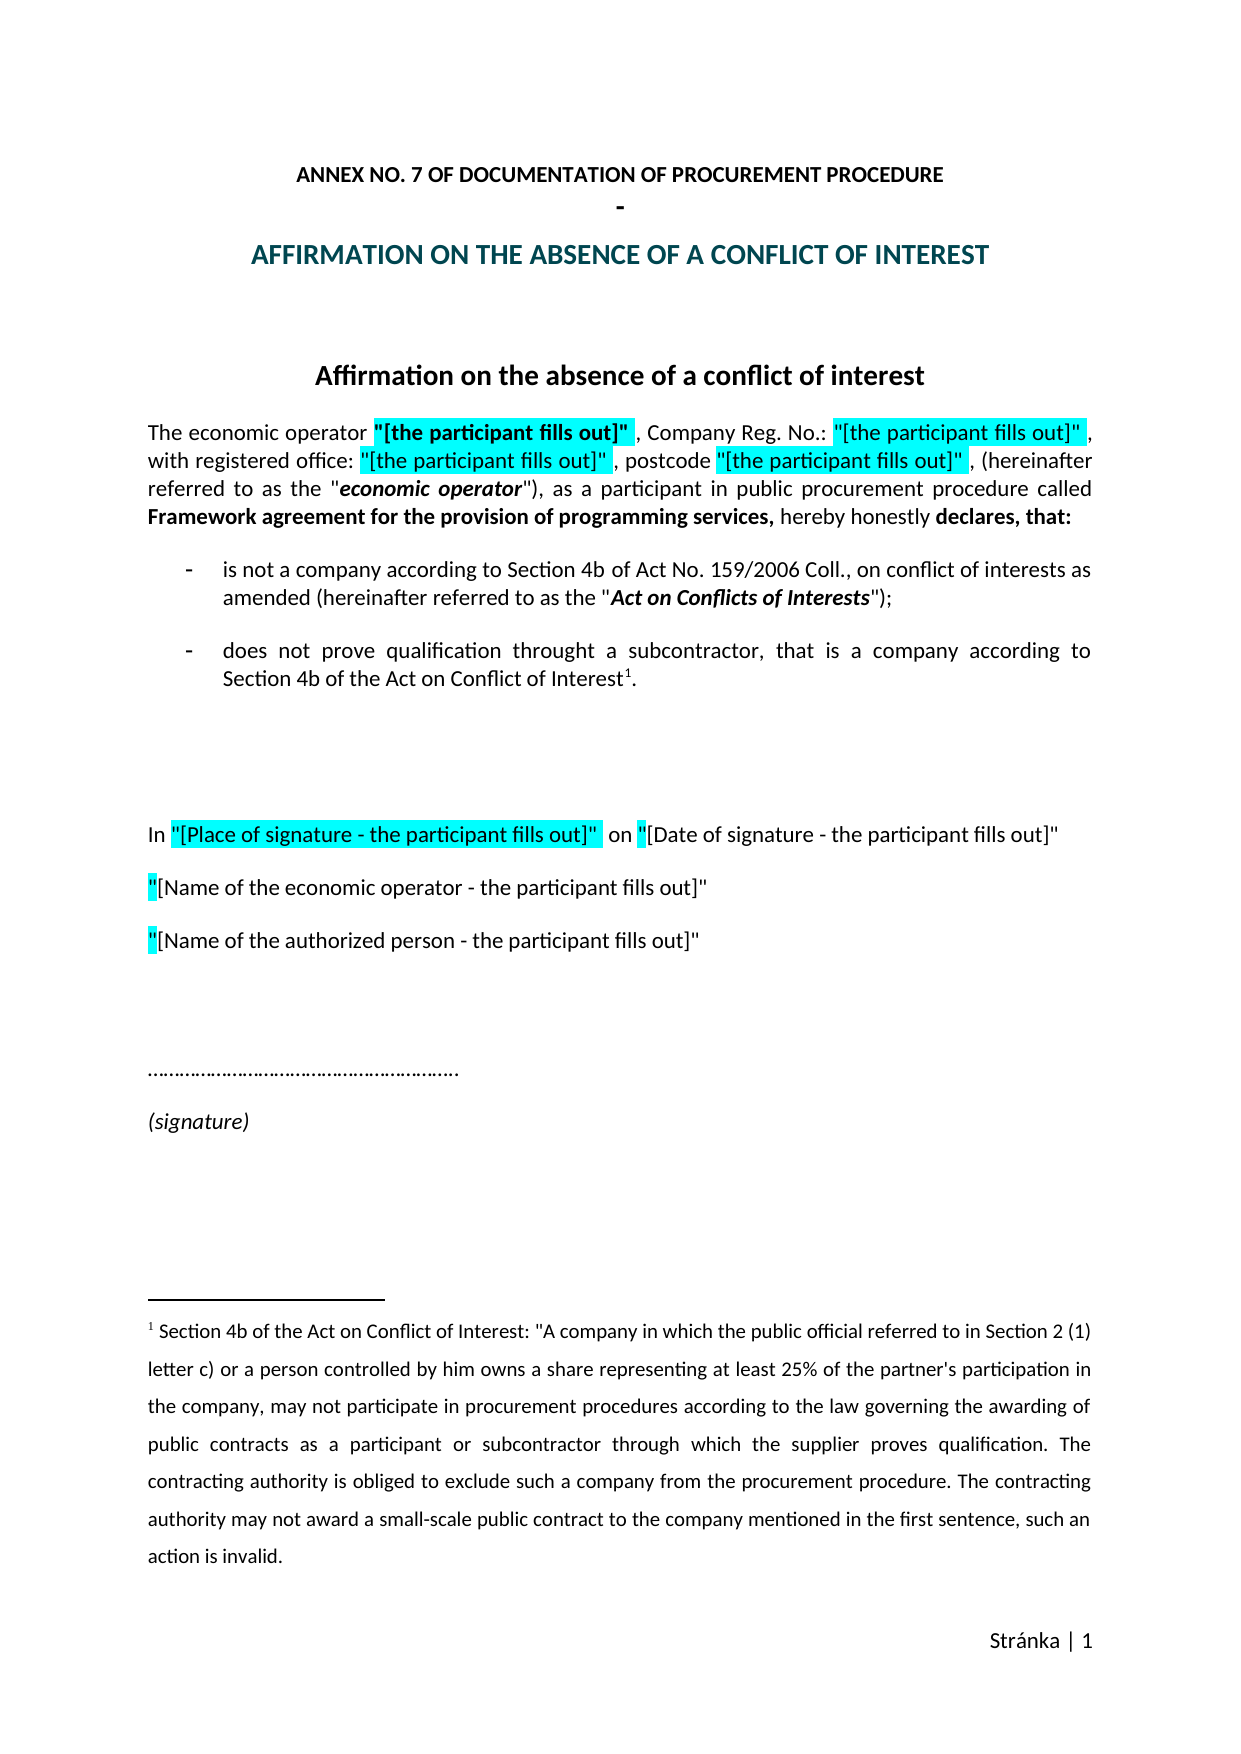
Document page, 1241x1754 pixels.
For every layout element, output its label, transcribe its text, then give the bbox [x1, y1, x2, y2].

text Annex No. 7 of Documentation of procurement procedure [148, 160, 1093, 188]
text In on [646, 820, 1093, 848]
text Affirmation on the absence of a conflict of interest [148, 357, 1093, 393]
text (signature) [148, 1107, 1093, 1135]
list is not a company according to Section 4b of Act No. 159/2006 Coll., on conflict of interests as amended (hereinafter referred to as the "Act on Conflicts of Interests"); [185, 555, 1093, 611]
text - [148, 188, 1093, 224]
text In on [148, 820, 171, 848]
list does not prove qualification throught a subcontractor, that is a company according to Section 4b of the Act on Conflict of Interest. [185, 636, 1093, 692]
text ………………………………………………….. [148, 1054, 1093, 1082]
text The economic operator , Company Reg. No.: , with registered office: , postcode , (hereinafter referred to as the "economic operator"), as a participant in public procurement procedure called Framework agreement for the provision of programming services, hereby honestly declares, that: [148, 418, 1093, 530]
text In on [603, 820, 637, 848]
text affirmation on the absence of a conflict of interest [148, 236, 1093, 272]
